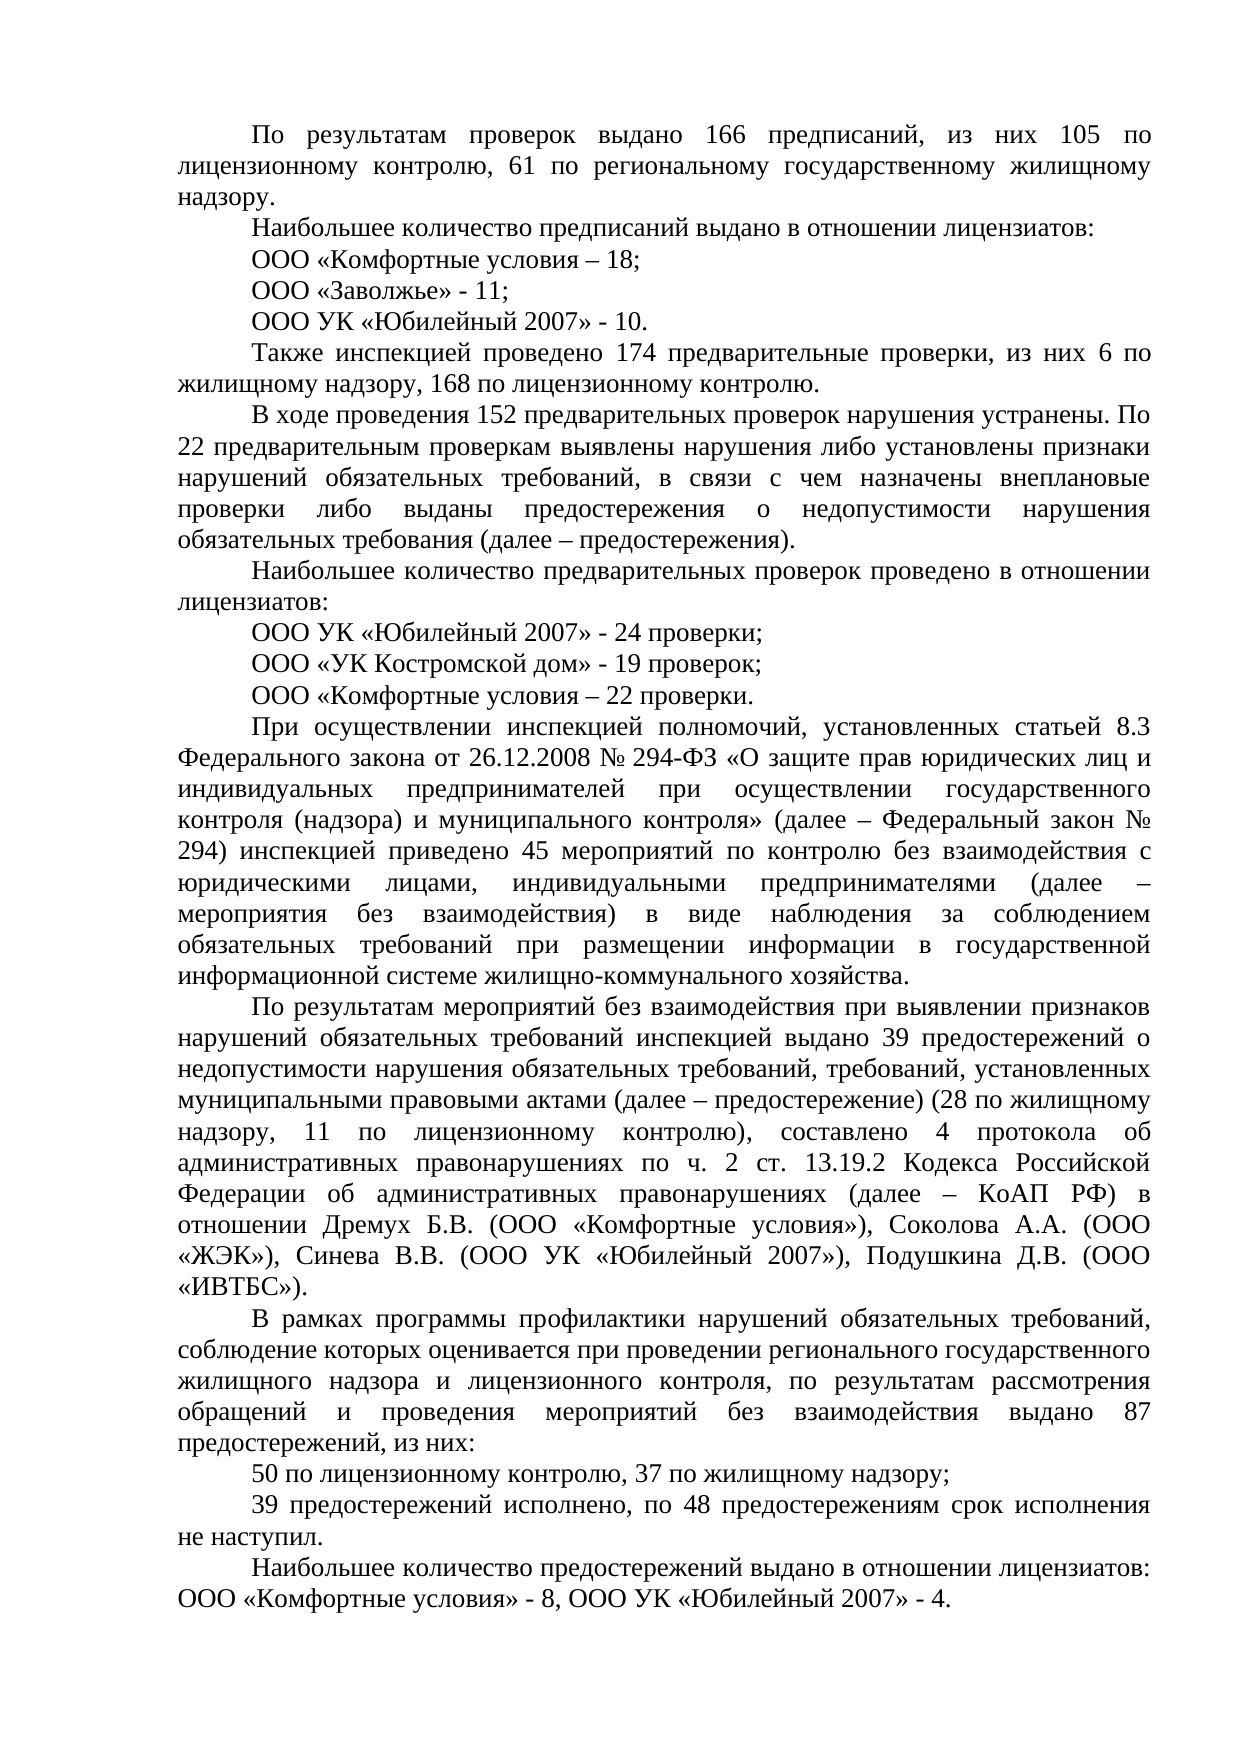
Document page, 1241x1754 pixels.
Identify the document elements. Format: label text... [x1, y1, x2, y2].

text ООО УК «Юбилейный 2007» - 10. [177, 305, 1152, 336]
text 50 по лицензионному контролю, 37 по жилищному надзору; [177, 1457, 1152, 1488]
text При осуществлении инспекцией полномочий, установленных статьей 8.3 Федерального закона от 26.12.2008 № 294-ФЗ «О защите прав юридических лиц и индивидуальных предпринимателей при осуществлении государственного контроля (надзора) и муниципального контроля» (далее – Федеральный закон № 294) инспекцией приведено 45 мероприятий по контролю без взаимодействия с юридическими лицами, индивидуальными предпринимателями (далее – мероприятия без взаимодействия) в виде наблюдения за соблюдением обязательных требований при размещении информации в государственной информационной системе жилищно-коммунального хозяйства. [177, 710, 1152, 990]
text ООО «Комфортные условия – 18; [177, 243, 1152, 274]
text В рамках программы профилактики нарушений обязательных требований, соблюдение которых оценивается при проведении регионального государственного жилищного надзора и лицензионного контроля, по результатам рассмотрения обращений и проведения мероприятий без взаимодействия выдано 87 предостережений, из них: [177, 1302, 1152, 1457]
text ООО «Заволжье» - 11; [177, 274, 1152, 305]
text По результатам проверок выдано 166 предписаний, из них 105 по лицензионному контролю, 61 по региональному государственному жилищному надзору. [177, 118, 1152, 212]
text Наибольшее количество предписаний выдано в отношении лицензиатов: [177, 212, 1152, 243]
text В ходе проведения 152 предварительных проверок нарушения устранены. По 22 предварительным проверкам выявлены нарушения либо установлены признаки нарушений обязательных требований, в связи с чем назначены внеплановые проверки либо выданы предостережения о недопустимости нарушения обязательных требования (далее – предостережения). [177, 398, 1152, 554]
text ООО «УК Костромской дом» - 19 проверок; [177, 648, 1152, 679]
text ООО УК «Юбилейный 2007» - 24 проверки; [177, 616, 1152, 648]
text ООО «Комфортные условия – 22 проверки. [177, 679, 1152, 710]
text Наибольшее количество предварительных проверок проведено в отношении лицензиатов: [177, 554, 1152, 616]
text 39 предостережений исполнено, по 48 предостережениям срок исполнения не наступил. [177, 1488, 1152, 1551]
text По результатам мероприятий без взаимодействия при выявлении признаков нарушений обязательных требований инспекцией выдано 39 предостережений о недопустимости нарушения обязательных требований, требований, установленных муниципальными правовыми актами (далее – предостережение) (28 по жилищному надзору, 11 по лицензионному контролю), составлено 4 протокола об административных правонарушениях по ч. 2 ст. 13.19.2 Кодекса Российской Федерации об административных правонарушениях (далее – КоАП РФ) в отношении Дремух Б.В. (ООО «Комфортные условия»), Соколова А.А. (ООО «ЖЭК»), Синева В.В. (ООО УК «Юбилейный 2007»), Подушкина Д.В. (ООО «ИВТБС»). [177, 990, 1152, 1302]
text Наибольшее количество предостережений выдано в отношении лицензиатов: ООО «Комфортные условия» - 8, ООО УК «Юбилейный 2007» - 4. [177, 1551, 1152, 1613]
text Также инспекцией проведено 174 предварительные проверки, из них 6 по жилищному надзору, 168 по лицензионному контролю. [177, 336, 1152, 398]
